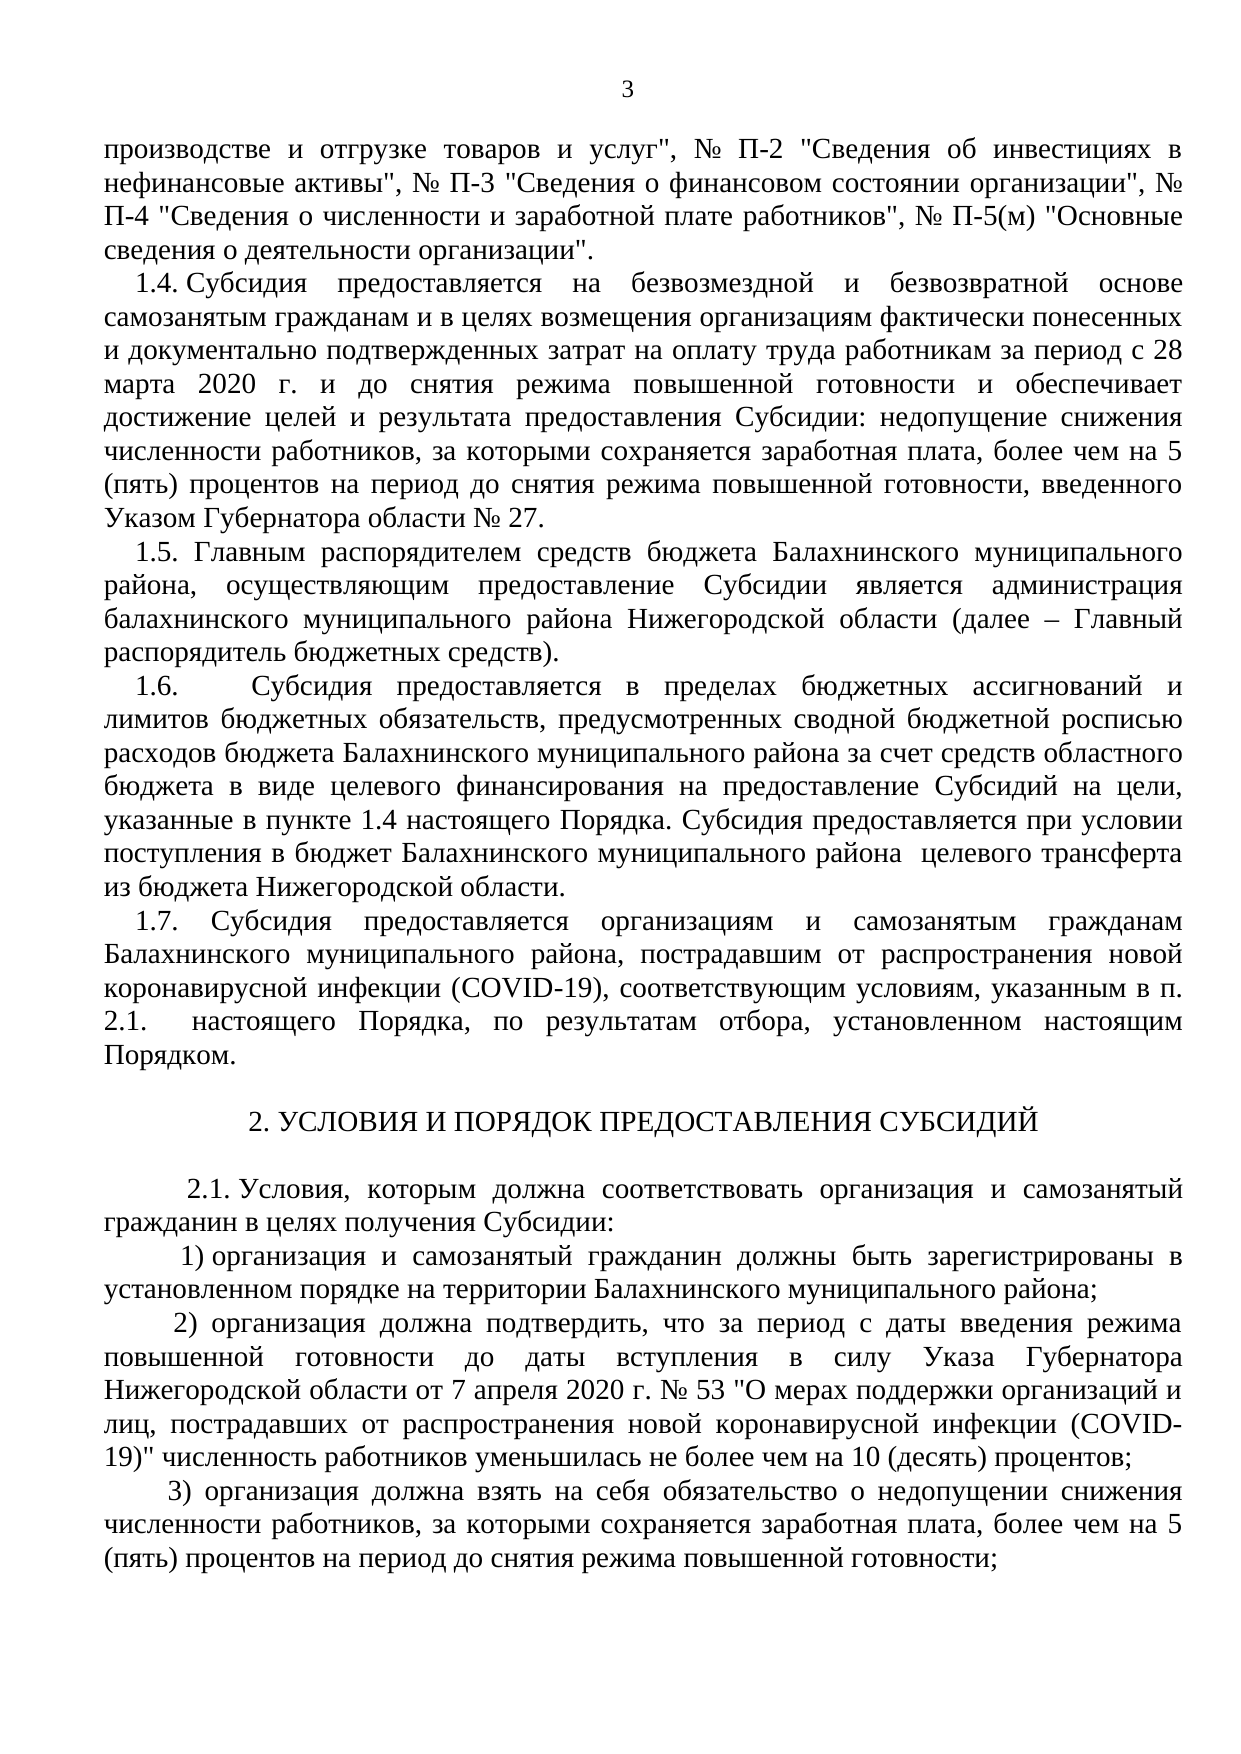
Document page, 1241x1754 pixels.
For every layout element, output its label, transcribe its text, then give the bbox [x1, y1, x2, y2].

text 2) организация должна подтвердить, что за период с даты введения режима повышенной готовности до даты вступления в силу Указа Губернатора Нижегородской области от 7 апреля 2020 г. № 53 "О мерах поддержки организаций и лиц, пострадавших от распространения новой коронавирусной инфекции (COVID-19)" численность работников уменьшилась не более чем на 10 (десять) процентов; [103, 1305, 1184, 1473]
text 1.4. Субсидия предоставляется на безвозмездной и безвозвратной основе самозанятым гражданам и в целях возмещения организациям фактически понесенных и документально подтвержденных затрат на оплату труда работникам за период с 28 марта 2020 г. и до снятия режима повышенной готовности и обеспечивает достижение целей и результата предоставления Субсидии: недопущение снижения численности работников, за которыми сохраняется заработная плата, более чем на 5 (пять) процентов на период до снятия режима повышенной готовности, введенного Указом Губернатора области № 27. [103, 265, 1184, 534]
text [103, 131, 1184, 265]
text 3) организация должна взять на себя обязательство о недопущении снижения численности работников, за которыми сохраняется заработная плата, более чем на 5 (пять) процентов на период до снятия режима повышенной готовности; [103, 1473, 1184, 1573]
text 2.1. Условия, которым должна соответствовать организация и самозанятый гражданин в целях получения Субсидии: [103, 1171, 1184, 1238]
text 1.6. Субсидия предоставляется в пределах бюджетных ассигнований и лимитов бюджетных обязательств, предусмотренных сводной бюджетной росписью расходов бюджета Балахнинского муниципального района за счет средств областного бюджета в виде целевого финансирования на предоставление Субсидий на цели, указанные в пункте 1.4 настоящего Порядка. Субсидия предоставляется при условии поступления в бюджет Балахнинского муниципального района целевого трансферта из бюджета Нижегородской области. [103, 668, 1184, 903]
text 1.7. Субсидия предоставляется организациям и самозанятым гражданам Балахнинского муниципального района, пострадавшим от распространения новой коронавирусной инфекции (COVID-19), соответствующим условиям, указанным в п. 2.1. настоящего Порядка, по результатам отбора, установленном настоящим Порядком. [103, 903, 1184, 1070]
text 2. УСЛОВИЯ И ПОРЯДОК ПРЕДОСТАВЛЕНИЯ СУБСИДИЙ [103, 1104, 1184, 1137]
text 1) организация и самозанятый гражданин должны быть зарегистрированы в установленном порядке на территории Балахнинского муниципального района; [103, 1238, 1184, 1305]
text 1.5. Главным распорядителем средств бюджета Балахнинского муниципального района, осуществляющим предоставление Субсидии является администрация балахнинского муниципального района Нижегородской области (далее – Главный распорядитель бюджетных средств). [103, 534, 1184, 668]
